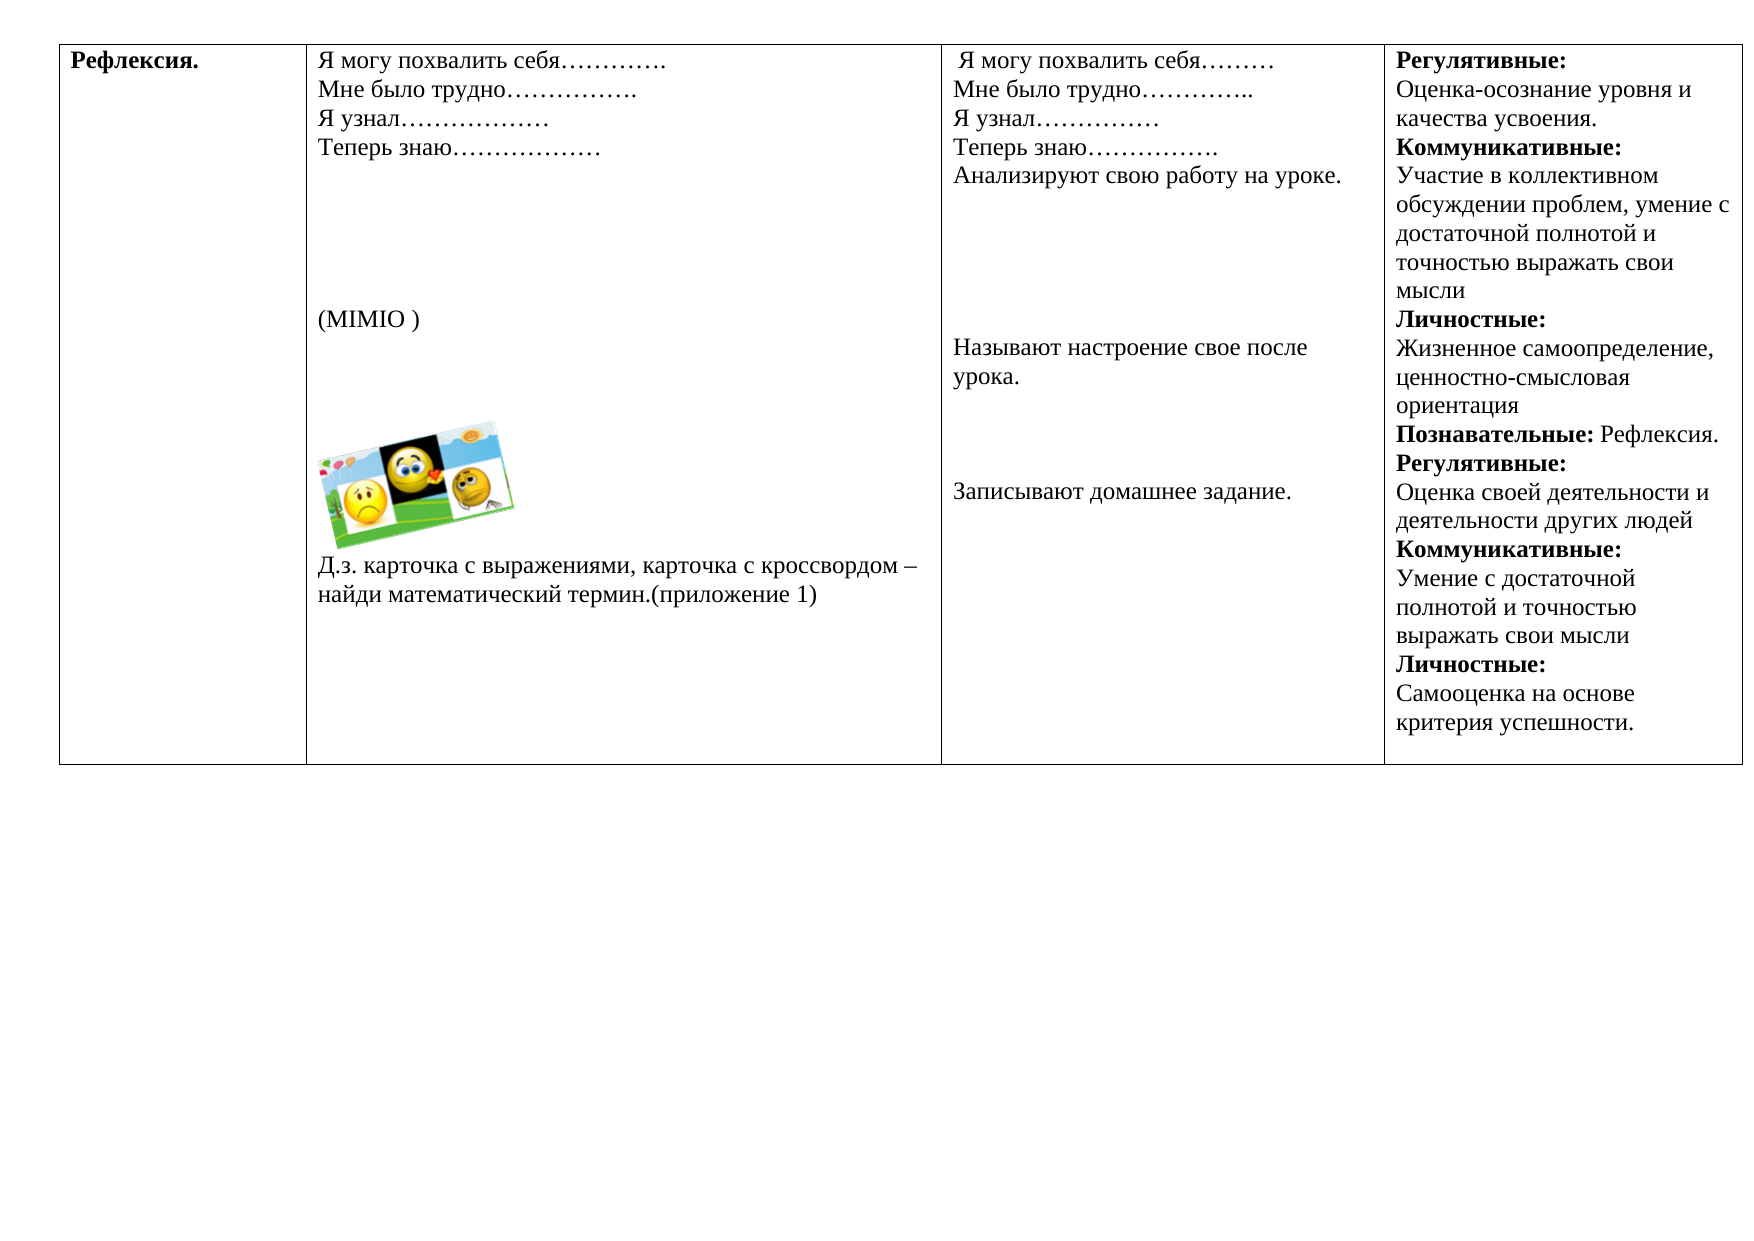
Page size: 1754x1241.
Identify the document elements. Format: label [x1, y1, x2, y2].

table_cell [307, 45, 941, 764]
table_cell [942, 45, 1384, 764]
table_cell [1385, 45, 1742, 764]
picture [317, 419, 516, 551]
table_cell [60, 45, 306, 764]
